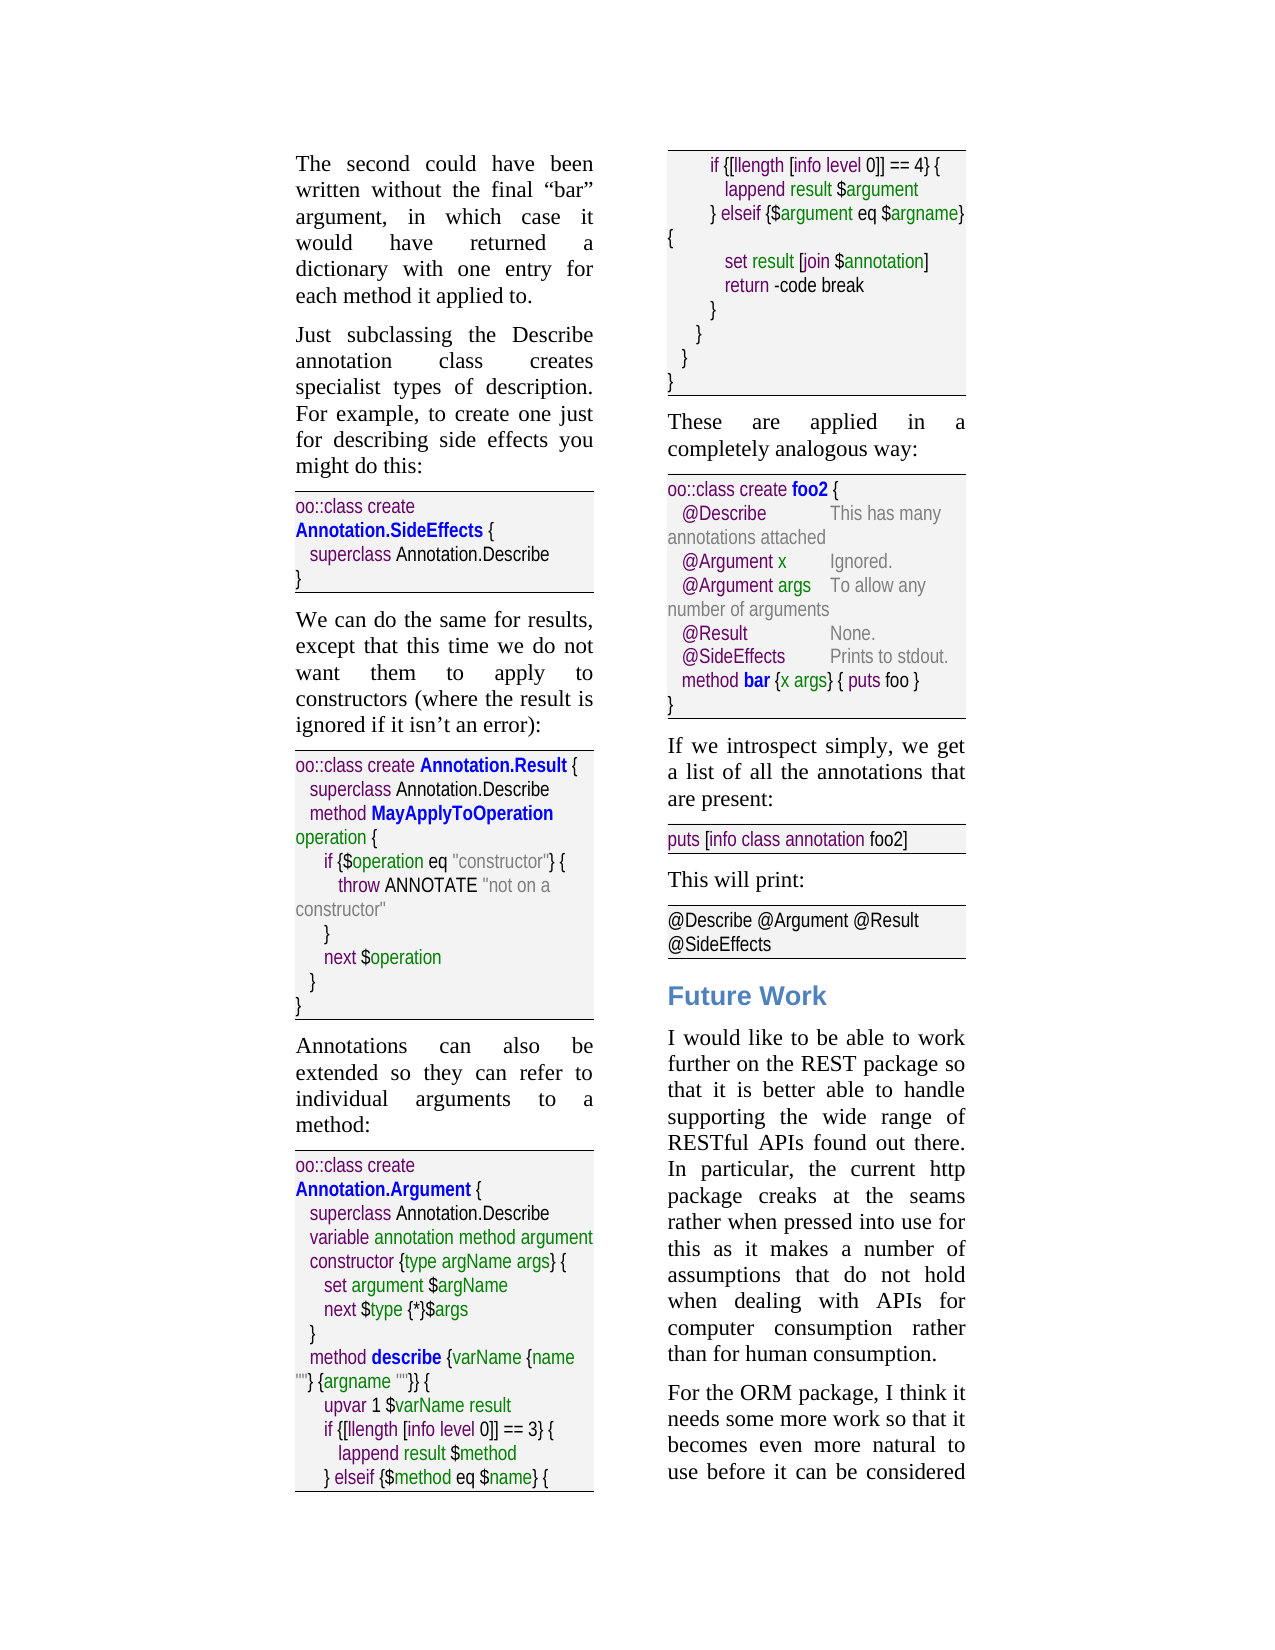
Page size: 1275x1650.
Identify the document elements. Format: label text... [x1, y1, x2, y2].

text This will print: [667, 866, 966, 892]
text @Describe @Argument @Result @SideEffects [667, 906, 966, 959]
text oo::class create Annotation.Argument { superclass Annotation.Describe variable annotation method argument constructor {type argName args} { set argument $argName next $type {*}$args } method describe {varName {name ""} {argname ""}} { upvar 1 $varName result if {[llength [info level 0]] == 3} { lappend result $method } elseif {$method eq $name} { if {[llength [info level 0]] == 4} { lappend result $argument } elseif {$argument eq $argname} { set result [join $annotation] return -code break } } } } [667, 151, 966, 396]
text I would like to be able to work further on the REST package so that it is better able to handle supporting the wide range of RESTful APIs found out there. In particular, the current http package creaks at the seams rather when pressed into use for this as it makes a number of assumptions that do not hold when dealing with APIs for computer consumption rather than for human consumption. [667, 1024, 966, 1366]
text Just subclassing the Describe annotation class creates specialist types of description. For example, to create one just for describing side effects you might do this: [295, 321, 594, 479]
text oo::class create Annotation.SideEffects { superclass Annotation.Describe } [295, 492, 594, 592]
text If we introspect simply, we get a list of all the annotations that are present: [667, 732, 966, 811]
text Annotations can also be extended so they can refer to individual arguments to a method: [295, 1032, 594, 1138]
text oo::class create Annotation.Argument { superclass Annotation.Describe variable annotation method argument constructor {type argName args} { set argument $argName next $type {*}$args } method describe {varName {name ""} {argname ""}} { upvar 1 $varName result if {[llength [info level 0]] == 3} { lappend result $method } elseif {$method eq $name} { if {[llength [info level 0]] == 4} { lappend result $argument } elseif {$argument eq $argname} { set result [join $annotation] return -code break } } } } [295, 1151, 594, 1491]
text oo::class create foo2 { @Describe This has many annotations attached @Argument x Ignored. @Argument args To allow any number of arguments @Result None. @SideEffects Prints to stdout. method bar {x args} { puts foo } } [667, 475, 966, 719]
text We can do the same for results, except that this time we do not want them to apply to constructors (where the result is ignored if it isn’t an error): [295, 606, 594, 738]
text oo::class create Annotation.Result { superclass Annotation.Describe method MayApplyToOperation operation { if {$operation eq "constructor"} { throw ANNOTATE "not on a constructor" } next $operation } } [295, 751, 594, 1019]
text puts [info class annotation foo2] [667, 825, 966, 854]
text The second could have been written without the final “bar” argument, in which case it would have returned a dictionary with one entry for each method it applied to. [295, 150, 594, 308]
text These are applied in a completely analogous way: [667, 408, 966, 461]
subtitle Future Work [667, 980, 966, 1011]
